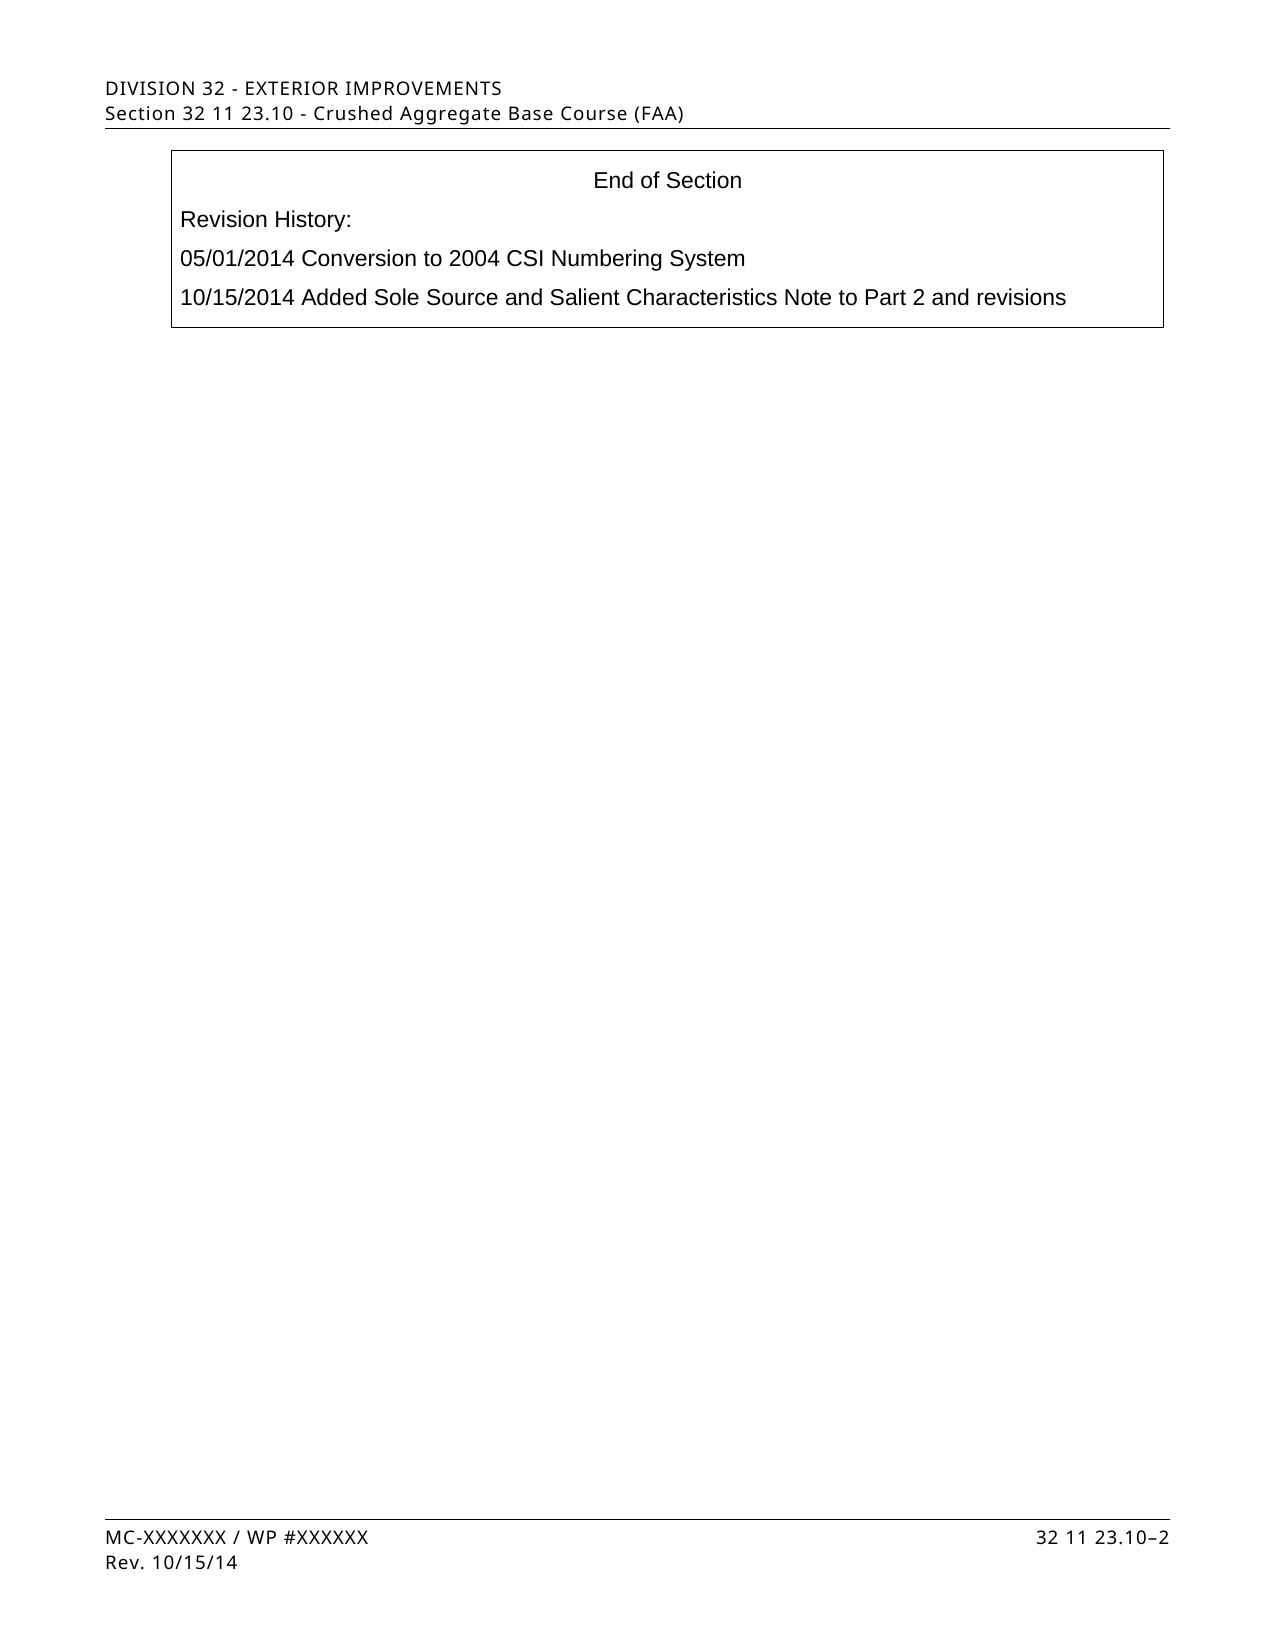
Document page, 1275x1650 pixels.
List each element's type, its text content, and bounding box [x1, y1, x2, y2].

text End of Section [172, 151, 1163, 189]
text 10/15/2014 Added Sole Source and Salient Characteristics Note to Part 2 and revisions [172, 267, 1163, 327]
text Revision History: [172, 189, 1163, 228]
text 05/01/2014 Conversion to 2004 CSI Numbering System [172, 228, 1163, 267]
